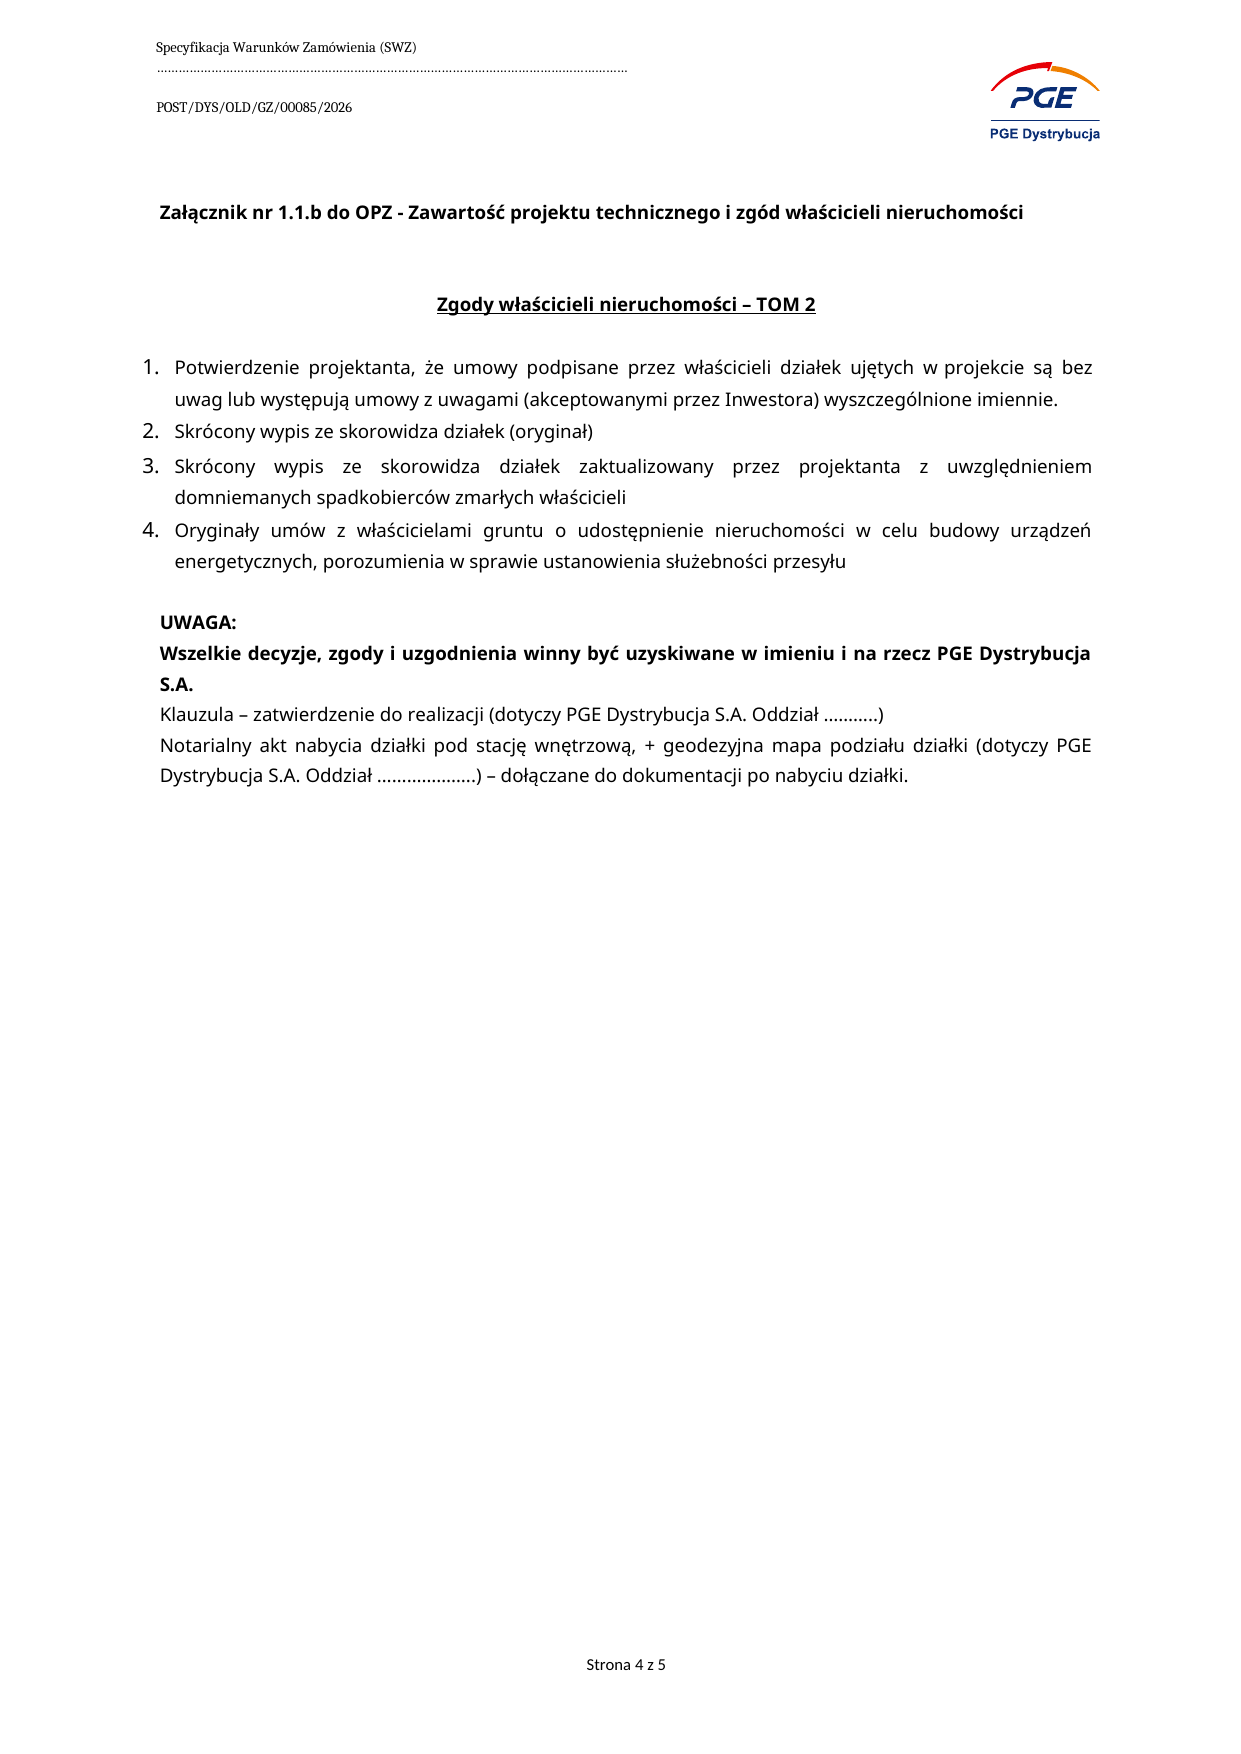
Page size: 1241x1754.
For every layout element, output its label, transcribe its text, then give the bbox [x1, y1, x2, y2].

list Skrócony wypis ze skorowidza działek (oryginał) [159, 417, 1093, 445]
text Klauzula – zatwierdzenie do realizacji (dotyczy PGE Dystrybucja S.A. Oddział ………..) [159, 702, 1093, 727]
text UWAGA: [159, 610, 1093, 635]
list Potwierdzenie projektanta, że umowy podpisane przez właścicieli działek ujętych w projekcie są bez uwag lub występują umowy z uwagami (akceptowanymi przez Inwestora) wyszczególnione imiennie. [159, 352, 1093, 412]
text Notarialny akt nabycia działki pod stację wnętrzową, + geodezyjna mapa podziału działki (dotyczy PGE Dystrybucja S.A. Oddział ………………..) – dołączane do dokumentacji po nabyciu działki. [159, 732, 1093, 788]
text Wszelkie decyzje, zgody i uzgodnienia winny być uzyskiwane w imieniu i na rzecz PGE Dystrybucja S.A. [159, 640, 1093, 696]
list Oryginały umów z właścicielami gruntu o udostępnienie nieruchomości w celu budowy urządzeń energetycznych, porozumienia w sprawie ustanowienia służebności przesyłu [159, 515, 1093, 574]
text Zgody właścicieli nieruchomości – TOM 2 [159, 291, 1093, 317]
list Skrócony wypis ze skorowidza działek zaktualizowany przez projektanta z uwzględnieniem domniemanych spadkobierców zmarłych właścicieli [159, 451, 1093, 510]
text Załącznik nr 1.1.b do OPZ - Zawartość projektu technicznego i zgód właścicieli nieruchomości [159, 199, 1093, 225]
